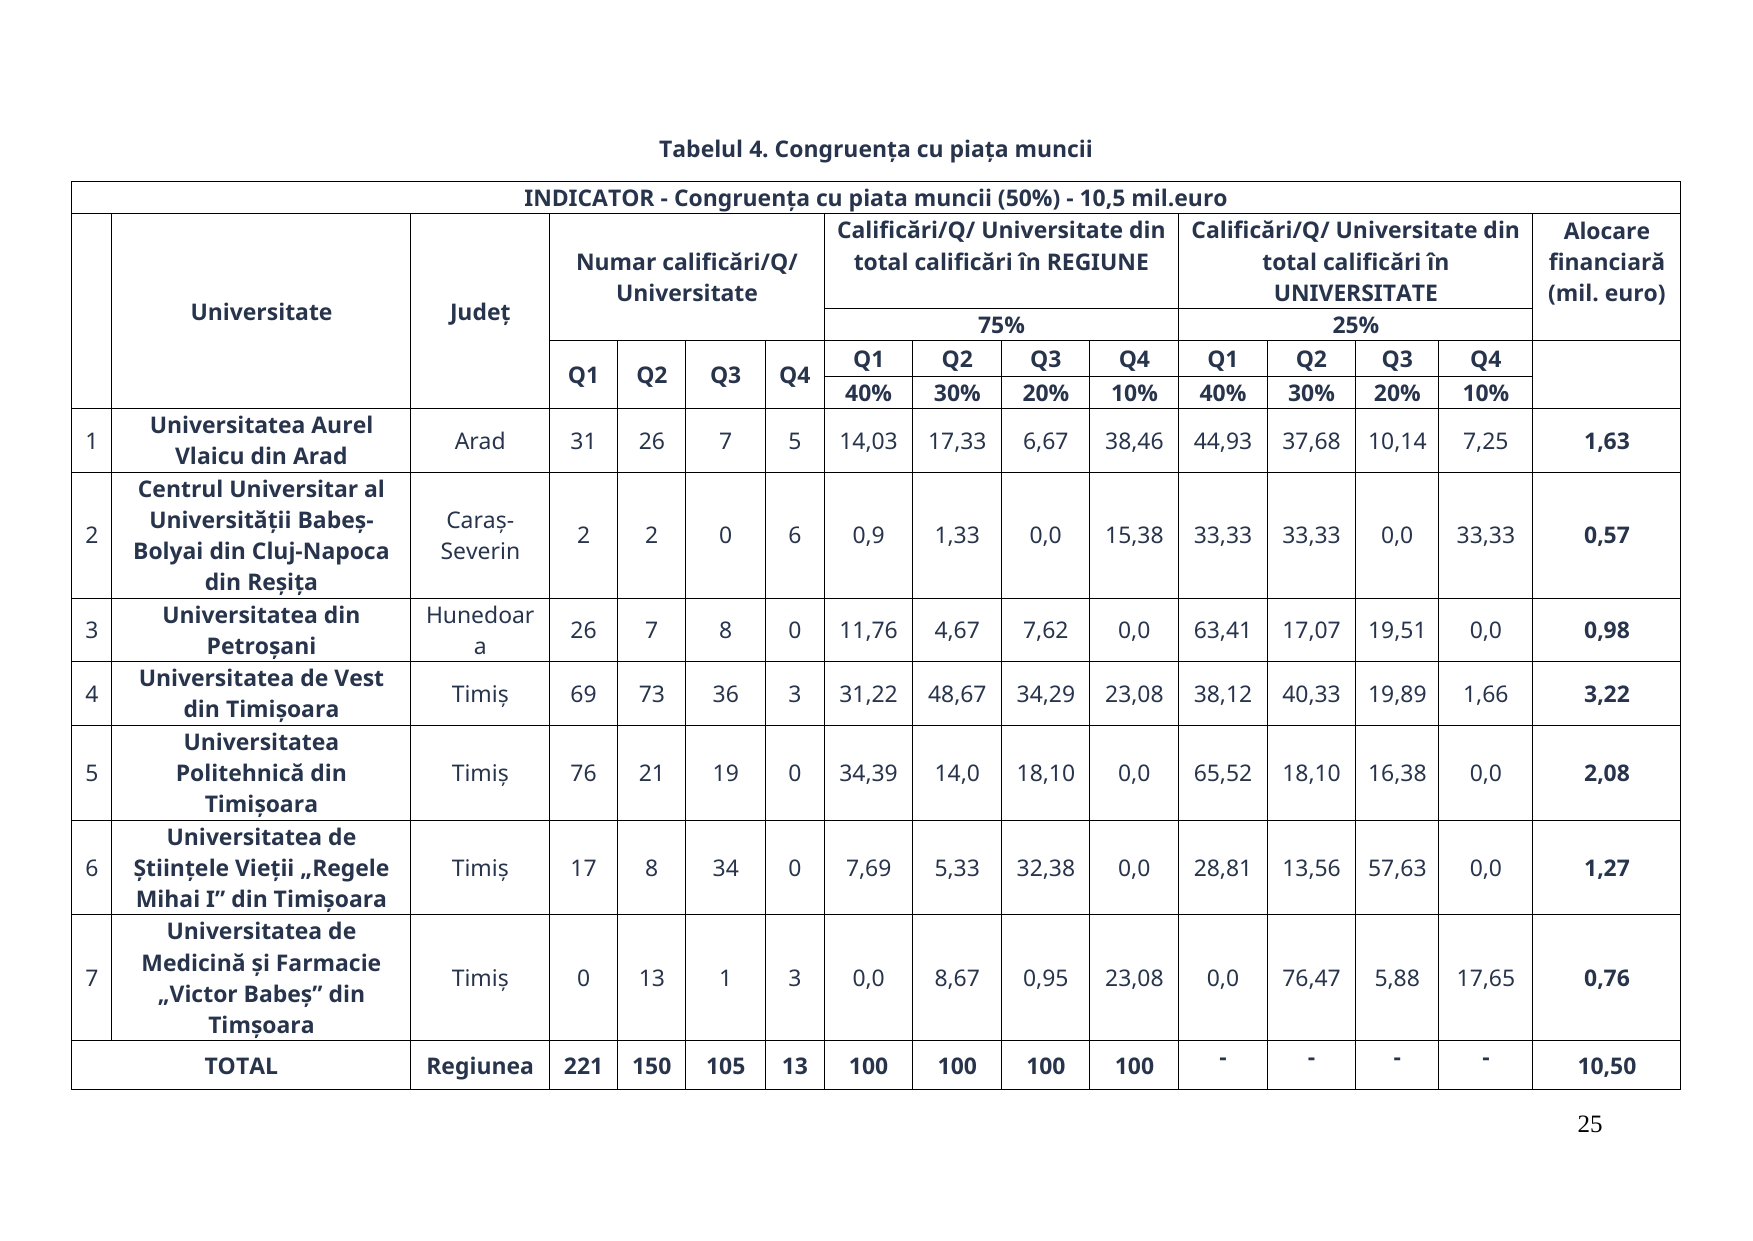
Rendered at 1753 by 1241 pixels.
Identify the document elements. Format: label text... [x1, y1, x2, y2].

table_cell 37,68 [1268, 409, 1355, 472]
table_cell [1533, 341, 1680, 408]
table_cell [72, 214, 111, 408]
table_cell Numar calificări/Q/ Universitate [550, 214, 824, 340]
table_cell 57,63 [1356, 821, 1438, 914]
table_cell 0,76 [1533, 915, 1680, 1040]
table_cell 10,50 [1533, 1041, 1680, 1089]
table_cell 23,08 [1090, 915, 1178, 1040]
table_cell 5 [766, 409, 824, 472]
table_cell 6 [766, 473, 824, 598]
table_cell 1 [686, 915, 765, 1040]
table_cell Universitate [112, 214, 410, 408]
table_cell Alocare financiară (mil. euro) [1533, 214, 1680, 340]
table_cell 0,98 [1533, 599, 1680, 661]
table_cell 20% [1356, 377, 1438, 408]
table_cell - [1268, 1041, 1355, 1089]
table_cell 10,14 [1356, 409, 1438, 472]
table_cell 36 [686, 662, 765, 725]
table_cell 11,76 [825, 599, 912, 661]
table_cell 0 [766, 599, 824, 661]
table_cell 32,38 [1002, 821, 1089, 914]
table_cell Timiș [411, 915, 549, 1040]
table_cell 4,67 [913, 599, 1001, 661]
table_cell 0,0 [825, 915, 912, 1040]
table_cell 17 [550, 821, 617, 914]
table_cell Timiș [411, 821, 549, 914]
table_cell 7,69 [825, 821, 912, 914]
table_cell 73 [618, 662, 685, 725]
table_cell 6,67 [1002, 409, 1089, 472]
table_cell 0,0 [1179, 915, 1267, 1040]
table_cell 6 [72, 821, 111, 914]
table_cell 0,0 [1439, 821, 1532, 914]
table_cell 25% [1179, 309, 1532, 340]
table_cell Universitatea de Medicină și Farmacie „Victor Babeș” din Timșoara [112, 915, 410, 1040]
table_cell 5 [72, 726, 111, 819]
table_cell TOTAL [72, 1041, 410, 1089]
table_cell 7 [618, 599, 685, 661]
table_cell 31,22 [825, 662, 912, 725]
table_cell 2,08 [1533, 726, 1680, 819]
table_cell 33,33 [1439, 473, 1532, 598]
table_cell Q3 [1002, 341, 1089, 376]
table_cell Caraș-Severin [411, 473, 549, 598]
table_cell 19 [686, 726, 765, 819]
table_cell 17,33 [913, 409, 1001, 472]
table_cell 10% [1090, 377, 1178, 408]
table_cell 30% [1268, 377, 1355, 408]
table_cell 100 [1090, 1041, 1178, 1089]
table_cell 0 [550, 915, 617, 1040]
table_cell 105 [686, 1041, 765, 1089]
table_cell 63,41 [1179, 599, 1267, 661]
table_cell Q4 [766, 341, 824, 408]
table_cell Timiș [411, 726, 549, 819]
table_header INDICATOR - Congruența cu piata muncii (50%) - 10,5 mil.euro [72, 182, 1680, 213]
table_cell 2 [550, 473, 617, 598]
table_cell 150 [618, 1041, 685, 1089]
table_cell Q1 [825, 341, 912, 376]
table_cell Calificări/Q/ Universitate din total calificări în UNIVERSITATE [1179, 214, 1532, 308]
table_cell 34 [686, 821, 765, 914]
table_cell 7 [686, 409, 765, 472]
table_cell Q2 [913, 341, 1001, 376]
table_cell Hunedoara [411, 599, 549, 661]
table_cell 19,89 [1356, 662, 1438, 725]
table_cell Q4 [1439, 341, 1532, 376]
table_cell 7,62 [1002, 599, 1089, 661]
table_cell 8 [618, 821, 685, 914]
table_cell 3,22 [1533, 662, 1680, 725]
table_cell 65,52 [1179, 726, 1267, 819]
table_cell 3 [766, 915, 824, 1040]
table_cell 21 [618, 726, 685, 819]
table_cell 23,08 [1090, 662, 1178, 725]
table_cell 18,10 [1268, 726, 1355, 819]
table_cell 0,0 [1002, 473, 1089, 598]
table_cell 1,27 [1533, 821, 1680, 914]
table_cell 33,33 [1179, 473, 1267, 598]
table_cell 0,0 [1356, 473, 1438, 598]
table_cell Regiunea Vest [411, 1041, 549, 1089]
table_cell 5,88 [1356, 915, 1438, 1040]
table_cell 38,12 [1179, 662, 1267, 725]
table_cell 14,03 [825, 409, 912, 472]
table_cell 28,81 [1179, 821, 1267, 914]
table_cell 34,39 [825, 726, 912, 819]
table_cell 10% [1439, 377, 1532, 408]
table_cell 2 [72, 473, 111, 598]
table_cell 3 [766, 662, 824, 725]
table_cell 26 [550, 599, 617, 661]
table_cell 0,95 [1002, 915, 1089, 1040]
table_cell 1,63 [1533, 409, 1680, 472]
table_cell Universitatea din Petroșani [112, 599, 410, 661]
table_cell Universitatea Aurel Vlaicu din Arad [112, 409, 410, 472]
table_cell 4 [72, 662, 111, 725]
table_cell 1,33 [913, 473, 1001, 598]
table_cell 8,67 [913, 915, 1001, 1040]
table_cell Q2 [1268, 341, 1355, 376]
table_cell - [1439, 1041, 1532, 1089]
table_cell 30% [913, 377, 1001, 408]
table_cell Județ [411, 214, 549, 408]
table_cell 40% [825, 377, 912, 408]
table_cell Q1 [550, 341, 617, 408]
table_cell 19,51 [1356, 599, 1438, 661]
table_cell 76,47 [1268, 915, 1355, 1040]
table_cell 0,0 [1090, 726, 1178, 819]
table_cell 17,65 [1439, 915, 1532, 1040]
table_cell 17,07 [1268, 599, 1355, 661]
table_cell Universitatea de Științele Vieții „Regele Mihai I” din Timișoara [112, 821, 410, 914]
table_cell 0,9 [825, 473, 912, 598]
table_cell 14,0 [913, 726, 1001, 819]
table_cell 0 [766, 821, 824, 914]
table_cell Arad [411, 409, 549, 472]
table_cell 221 [550, 1041, 617, 1089]
table_cell 16,38 [1356, 726, 1438, 819]
table_cell 100 [825, 1041, 912, 1089]
table_cell 34,29 [1002, 662, 1089, 725]
table_cell 15,38 [1090, 473, 1178, 598]
table_cell 13,56 [1268, 821, 1355, 914]
table_cell 31 [550, 409, 617, 472]
table_cell 1,66 [1439, 662, 1532, 725]
table_cell 40,33 [1268, 662, 1355, 725]
table_cell 3 [72, 599, 111, 661]
table_cell Universitatea de Vest din Timișoara [112, 662, 410, 725]
table_cell 1 [72, 409, 111, 472]
table_cell - [1356, 1041, 1438, 1089]
table_cell 0,57 [1533, 473, 1680, 598]
table_cell Q4 [1090, 341, 1178, 376]
table_cell 20% [1002, 377, 1089, 408]
table_cell 76 [550, 726, 617, 819]
table_cell 69 [550, 662, 617, 725]
table_cell 0 [686, 473, 765, 598]
table_cell 0,0 [1439, 599, 1532, 661]
table_cell 38,46 [1090, 409, 1178, 472]
table_cell Q1 [1179, 341, 1267, 376]
table_cell 13 [618, 915, 685, 1040]
table_cell 2 [618, 473, 685, 598]
table_cell Calificări/Q/ Universitate din total calificări în REGIUNE [825, 214, 1178, 308]
table_cell 100 [913, 1041, 1001, 1089]
table_cell 18,10 [1002, 726, 1089, 819]
table_cell 44,93 [1179, 409, 1267, 472]
table_cell 5,33 [913, 821, 1001, 914]
table_cell 7,25 [1439, 409, 1532, 472]
table_cell 8 [686, 599, 765, 661]
table_cell 13 [766, 1041, 824, 1089]
table_cell 33,33 [1268, 473, 1355, 598]
table_cell 0,0 [1090, 821, 1178, 914]
table_cell 48,67 [913, 662, 1001, 725]
table_cell 26 [618, 409, 685, 472]
table_cell 75% [825, 309, 1178, 340]
table_cell Timiș [411, 662, 549, 725]
table_cell 100 [1002, 1041, 1089, 1089]
table_cell - [1179, 1041, 1267, 1089]
table_cell Universitatea Politehnică din Timișoara [112, 726, 410, 819]
table_cell 7 [72, 915, 111, 1040]
table_cell 40% [1179, 377, 1267, 408]
table_cell 0 [766, 726, 824, 819]
table_cell Q3 [1356, 341, 1438, 376]
table_cell 0,0 [1439, 726, 1532, 819]
table_cell Q2 [618, 341, 685, 408]
table_cell 0,0 [1090, 599, 1178, 661]
table_cell Centrul Universitar al Universității Babeș-Bolyai din Cluj-Napoca din Reșița [112, 473, 410, 598]
table_cell Q3 [686, 341, 765, 408]
text Tabelul 4. Congruența cu piața muncii [150, 133, 1602, 164]
